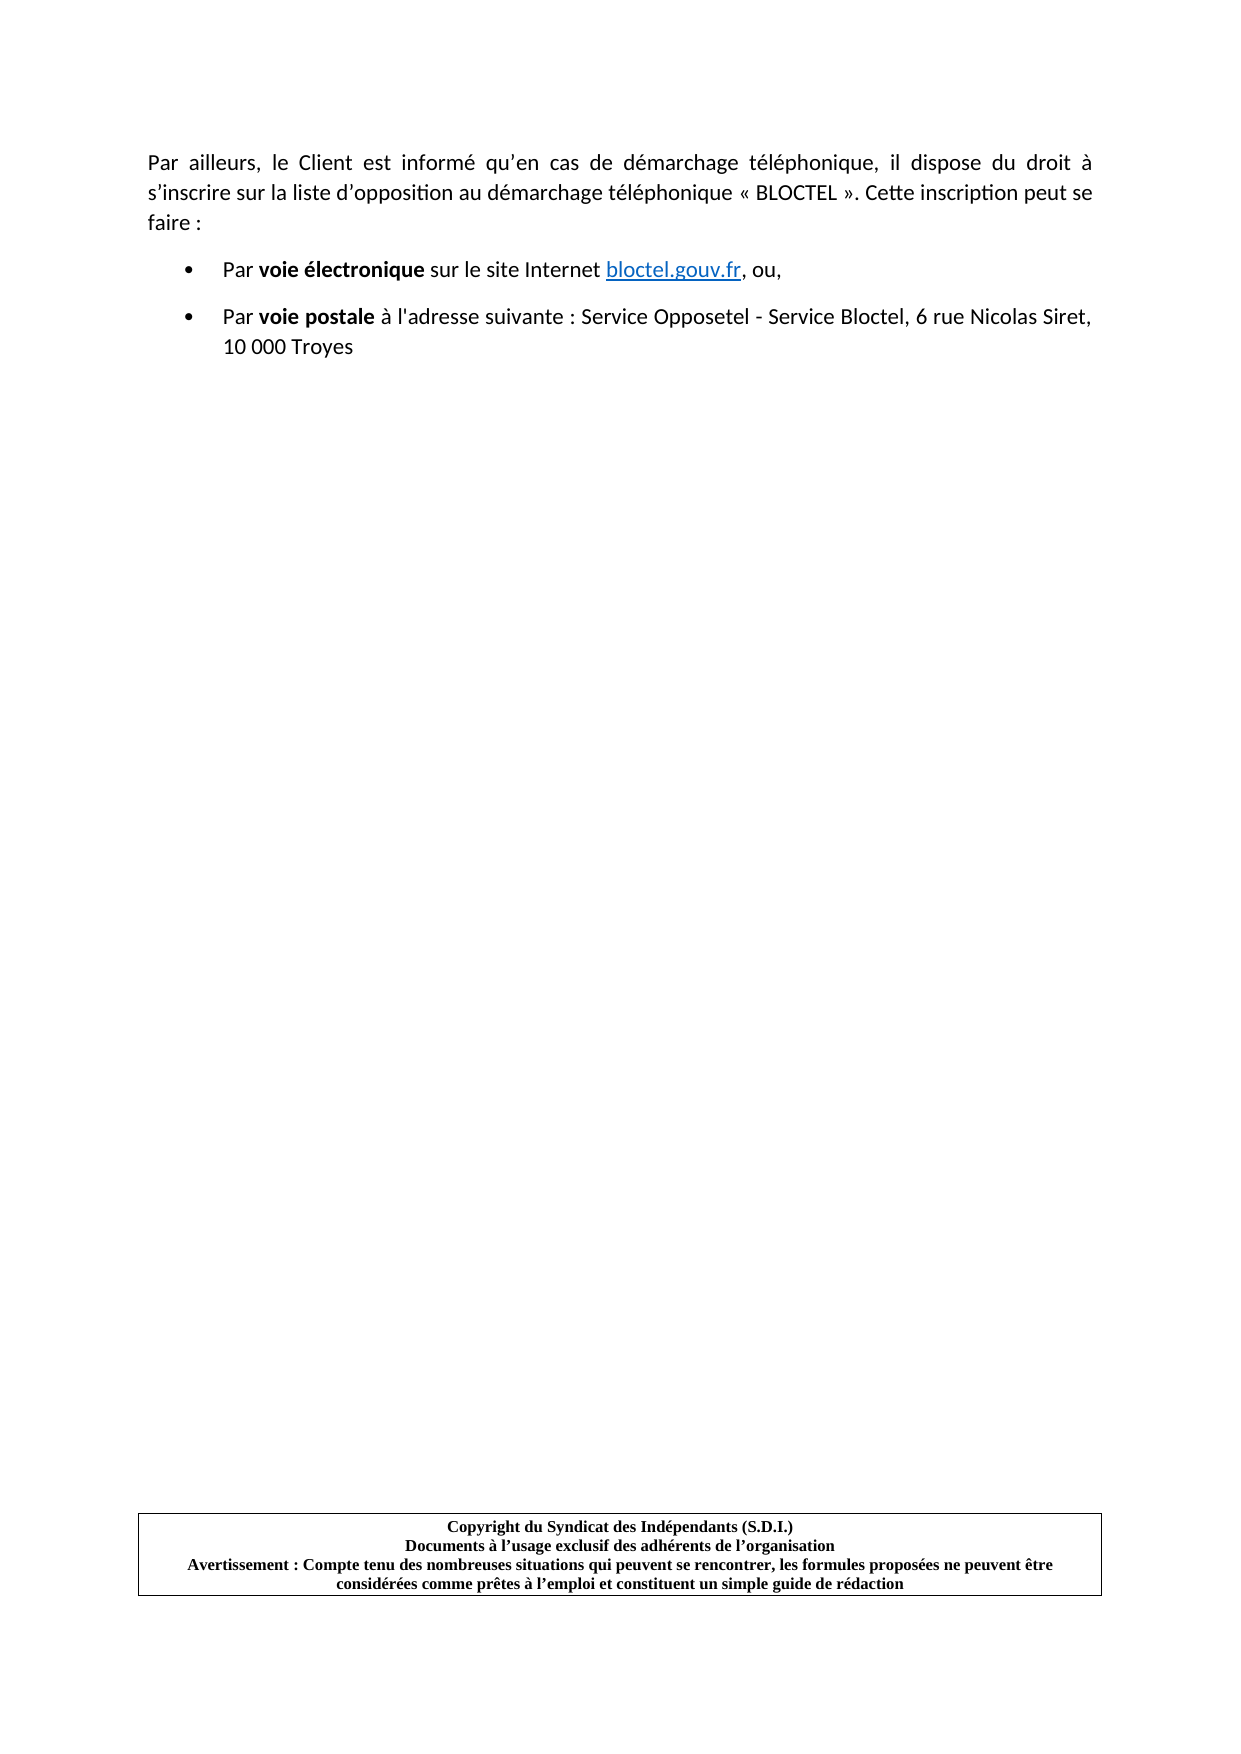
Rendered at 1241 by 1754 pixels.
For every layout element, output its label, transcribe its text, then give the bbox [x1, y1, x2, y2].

list Par voie postale à l'adresse suivante : Service Opposetel - Service Bloctel, 6 rue Nicolas Siret, 10 000 Troyes [185, 302, 1093, 360]
list Par voie électronique sur le site Internet bloctel.gouv.fr, ou, [185, 255, 1093, 283]
text Par ailleurs, le Client est informé qu’en cas de démarchage téléphonique, il dispose du droit à s’inscrire sur la liste d’opposition au démarchage téléphonique « BLOCTEL ». Cette inscription peut se faire : [148, 148, 1093, 236]
